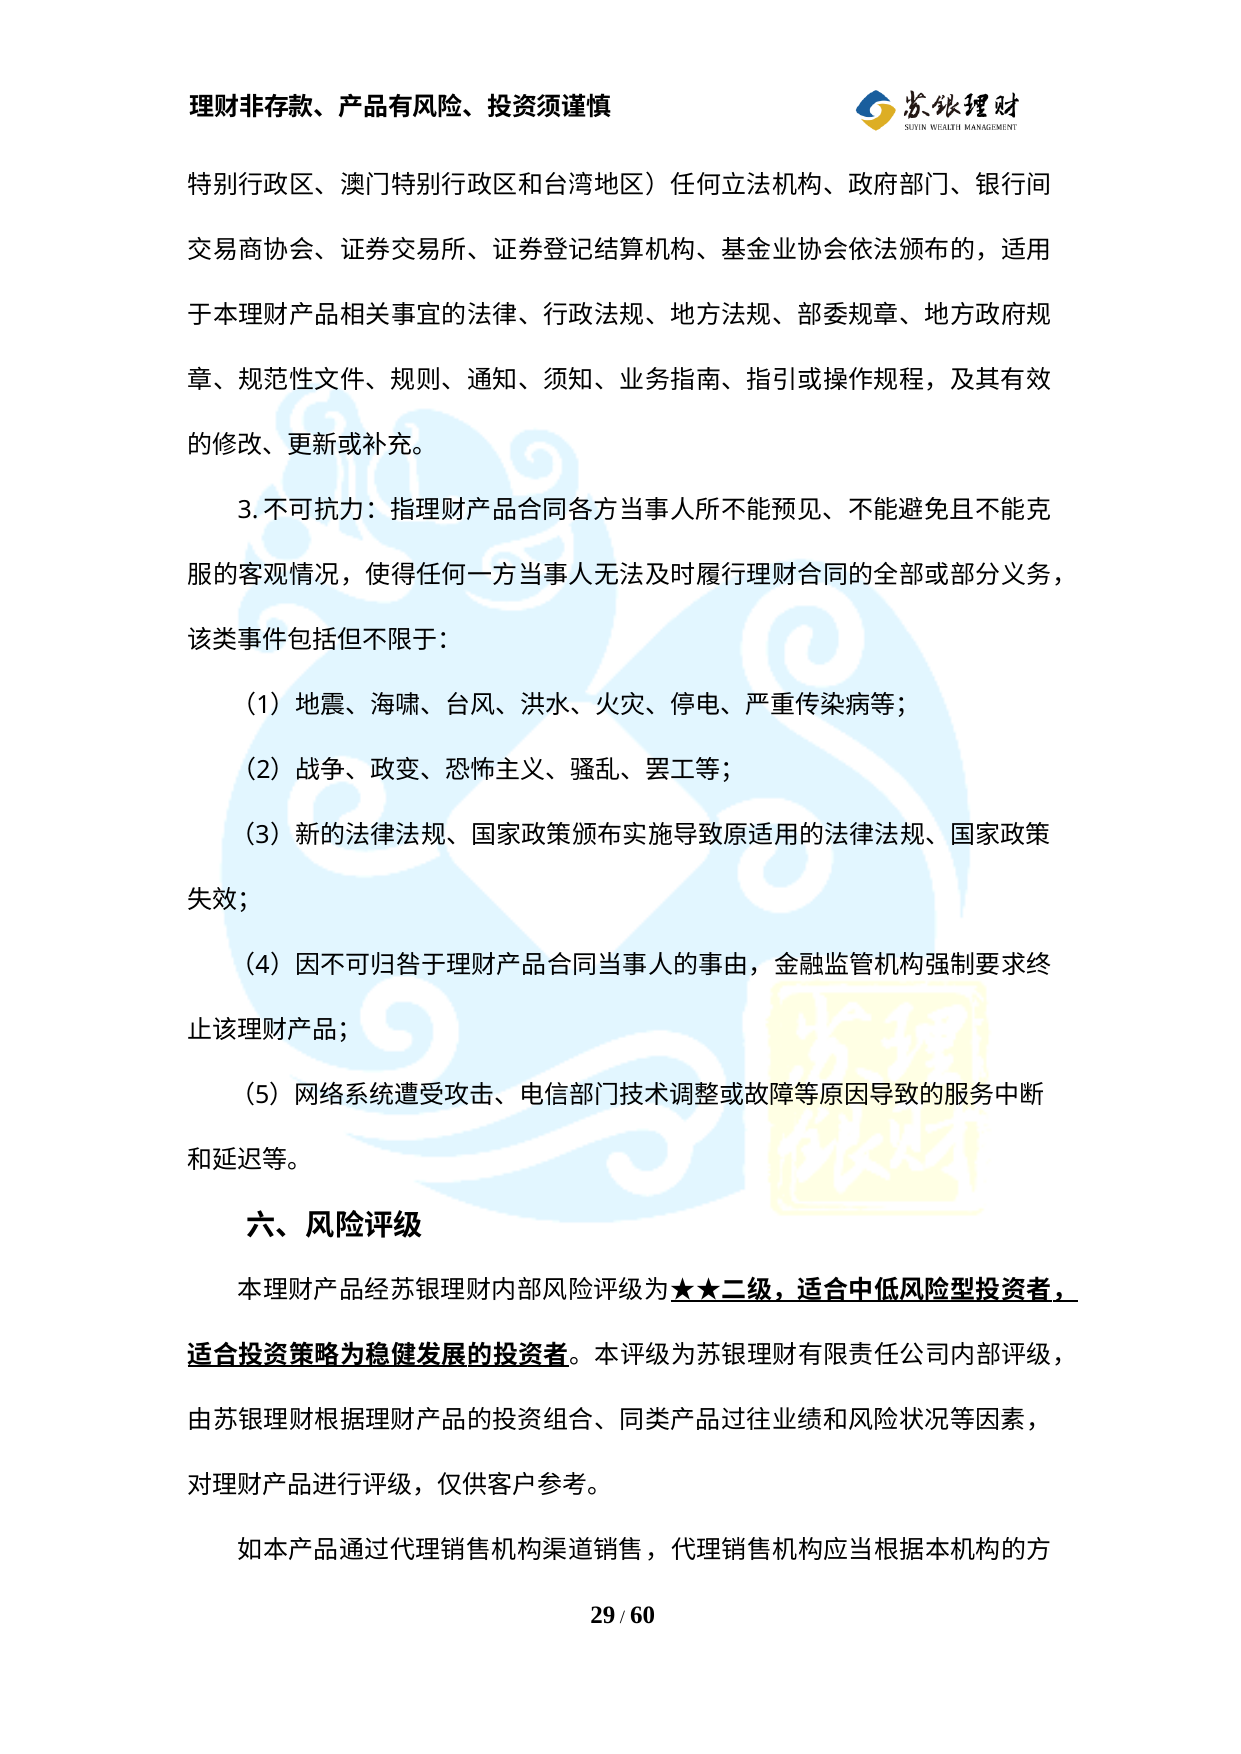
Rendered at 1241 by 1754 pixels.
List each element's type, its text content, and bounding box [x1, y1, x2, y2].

list 和延迟等。 [187, 1125, 1053, 1190]
list 地震、海啸、台风、洪水、火灾、停电、严重传染病等； [231, 670, 1053, 735]
list 风险评级 [187, 1190, 1053, 1255]
picture [831, 73, 1049, 143]
list （3）新的法律法规、国家政策颁布实施导致原适用的法律法规、国家政策失效； [187, 800, 1053, 930]
text 本理财产品经苏银理财内部风险评级为★★二级，适合中低风险型投资者，适合投资策略为稳健发展的投资者。本评级为苏银理财有限责任公司内部评级，由苏银理财根据理财产品的投资组合、同类产品过往业绩和风险状况等因素，对理财产品进行评级，仅供客户参考。 [187, 1255, 1053, 1515]
list （4）因不可归咎于理财产品合同当事人的事由，金融监管机构强制要求终止该理财产品； [187, 930, 1053, 1060]
list （5）网络系统遭受攻击、电信部门技术调整或故障等原因导致的服务中断 [187, 1060, 1053, 1125]
list 战争、政变、恐怖主义、骚乱、罢工等； [231, 735, 1053, 800]
list 不可抗力：指理财产品合同各方当事人所不能预见、不能避免且不能克服的客观情况，使得任何一方当事人无法及时履行理财合同的全部或部分义务，该类事件包括但不限于： [187, 475, 1053, 670]
